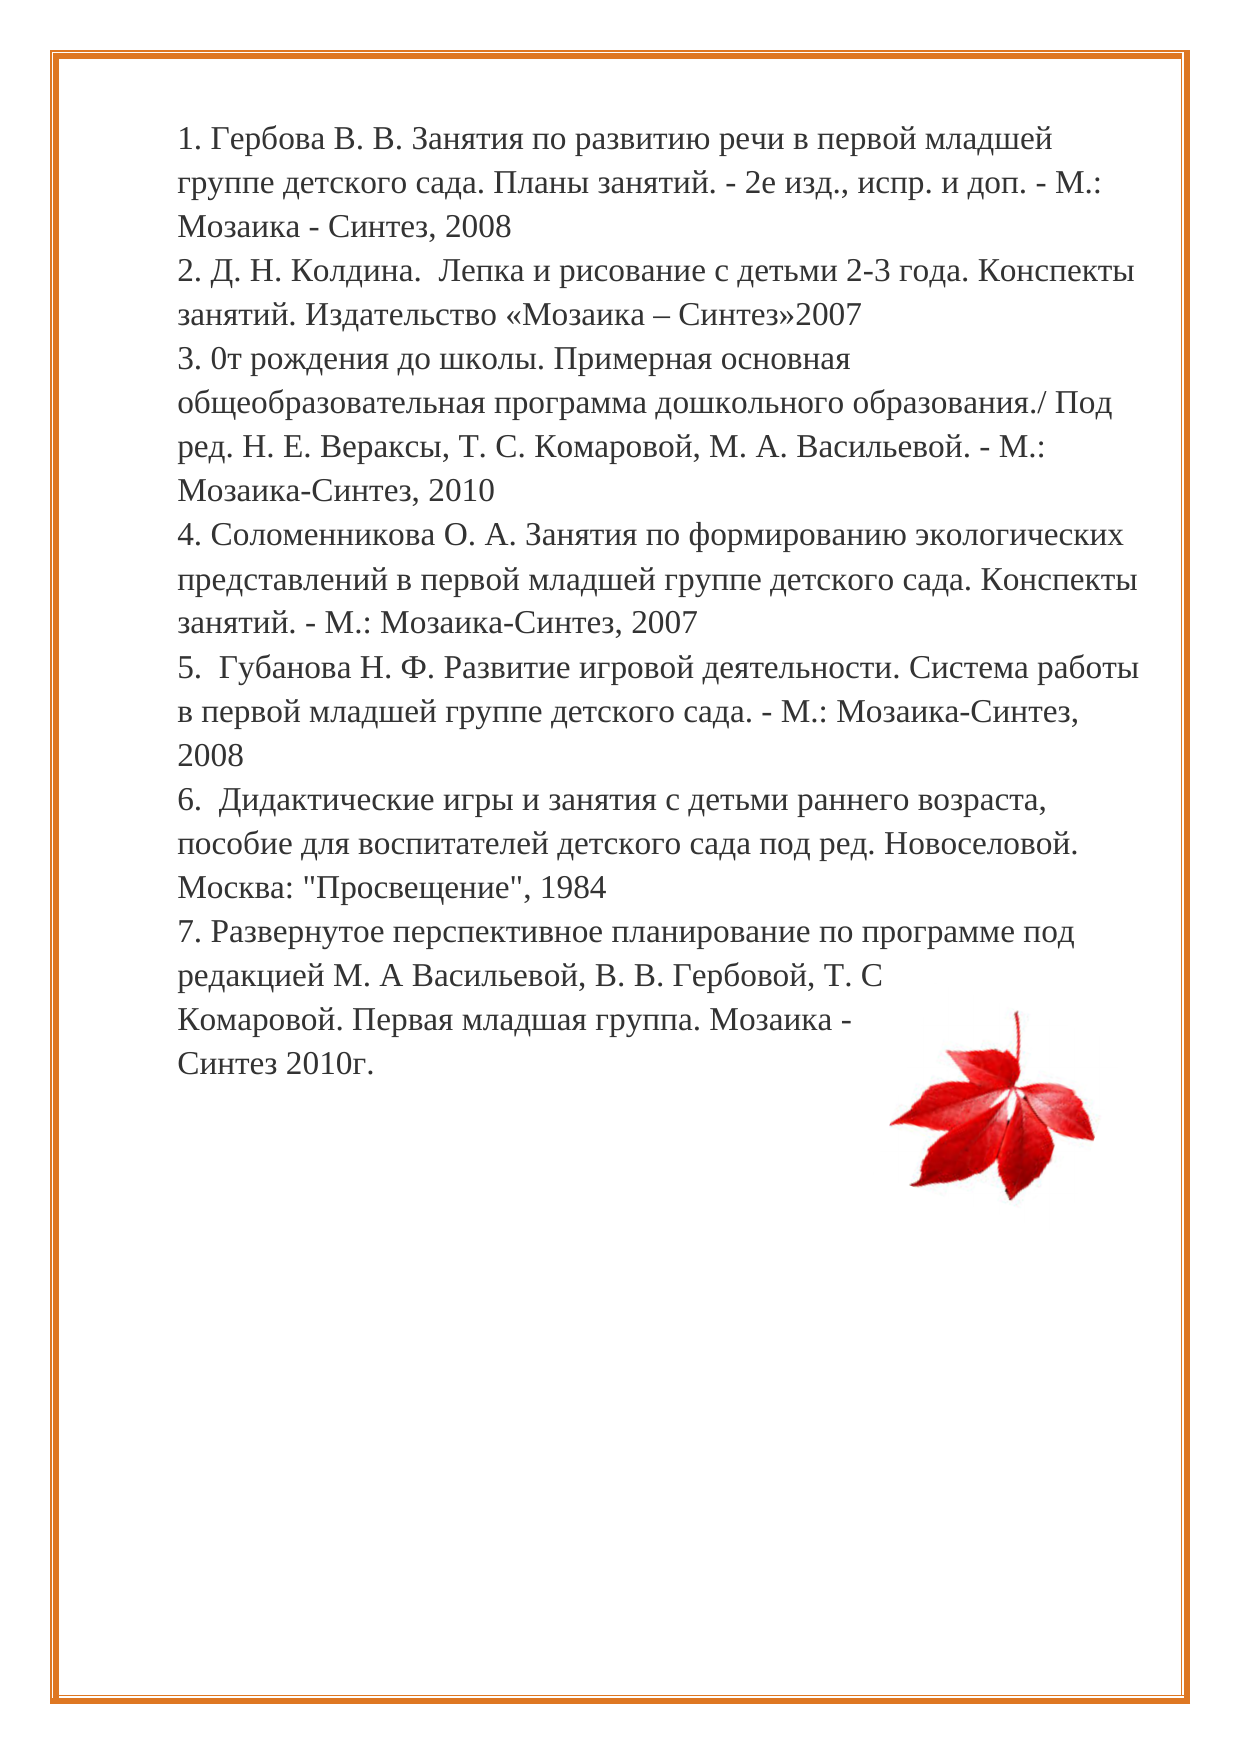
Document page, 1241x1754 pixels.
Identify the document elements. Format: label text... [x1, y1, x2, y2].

text 5. Губанова Н. Ф. Развитие игровой деятельности. Система работы в первой младшей группе детского сада. - М.: Мозаика-Синтез, 2008 [177, 647, 1152, 773]
text 7. Развернутое перспективное планирование по программе под редакцией М. А Васильевой, В. В. Гербовой, Т. С Комаровой. Первая младшая группа. Мозаика - Синтез 2010г. [177, 911, 1152, 1082]
text 6. Дидактические игры и занятия с детьми раннего возраста, пособие для воспитателей детского сада под ред. Новоселовой. Москва: "Просвещение", 1984 [177, 779, 1152, 906]
picture [875, 985, 1124, 1234]
text представлений в первой младшей группе детского сада. Конспекты занятий. - М.: Мозаика-Синтез, 2007 [177, 559, 1152, 641]
text 3. 0т рождения до школы. Примерная основная общеобразовательная программа дошкольного образования./ Под ред. Н. Е. Вераксы, Т. С. Комаровой, М. А. Васильевой. - М.: Мозаика-Синтез, 2010 [177, 338, 1152, 509]
text 1. Гербова В. В. Занятия по развитию речи в первой младшей группе детского сада. Планы занятий. - 2е изд., испр. и доп. - М.: Мозаика - Синтез, 2008 [177, 118, 1152, 244]
text 2. Д. Н. Колдина. Лепка и рисование с детьми 2-3 года. Конспекты занятий. Издательство «Мозаика – Синтез»2007 [177, 250, 1152, 333]
text 4. Соломенникова О. А. Занятия по формированию экологических [177, 515, 1152, 553]
